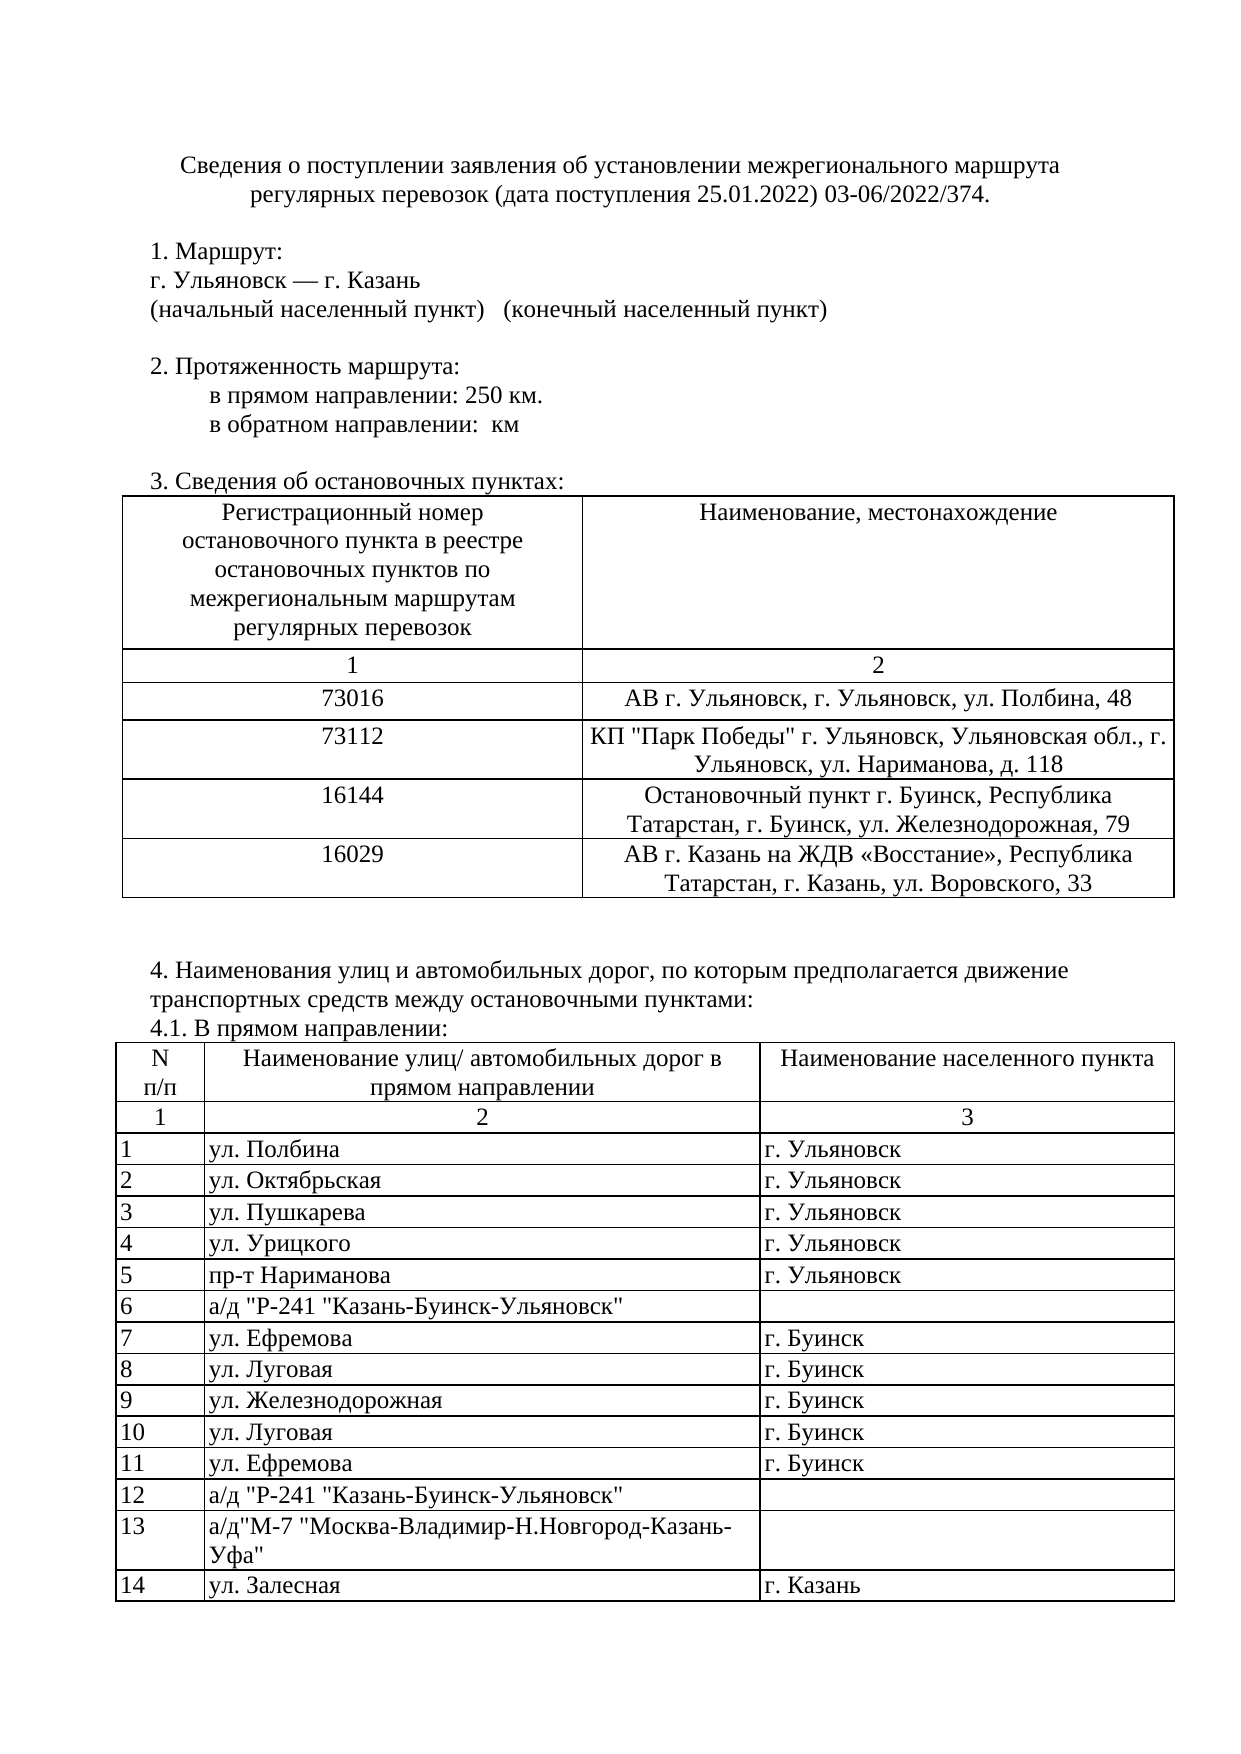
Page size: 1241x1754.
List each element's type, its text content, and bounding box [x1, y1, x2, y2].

table_cell г. Буинск [761, 1448, 1174, 1478]
table_cell а/д"М-7 "Москва-Владимир-Н.Новгород-Казань-Уфа" [205, 1511, 759, 1569]
table_cell 1 [117, 1134, 204, 1164]
table_cell г. Ульяновск [761, 1228, 1174, 1258]
table_cell 1 [123, 650, 582, 681]
table_cell ул. Луговая [205, 1417, 759, 1447]
table_cell г. Буинск [761, 1323, 1174, 1352]
table_cell г. Ульяновск [761, 1260, 1174, 1289]
table_cell КП "Парк Победы" г. Ульяновск, Ульяновская обл., г. Ульяновск, ул. Нариманова, д. 118 [583, 721, 1173, 778]
table_cell а/д "Р-241 "Казань-Буинск-Ульяновск" [205, 1291, 759, 1321]
table_cell 1 [117, 1102, 204, 1132]
table_cell Остановочный пункт г. Буинск, Республика Татарстан, г. Буинск, ул. Железнодорожная, 79 [583, 780, 1173, 837]
text 4.1. В прямом направлении: [150, 1013, 1090, 1042]
table_header Регистрационный номер остановочного пункта в реестре остановочных пунктов по межрегиональным маршрутам регулярных перевозок [123, 497, 582, 648]
table_cell 10 [117, 1417, 204, 1447]
table_cell ул. Луговая [205, 1354, 759, 1384]
table_cell ул. Октябрьская [205, 1165, 759, 1195]
table_cell 16029 [123, 839, 582, 896]
table_cell 6 [117, 1291, 204, 1321]
table_cell 2 [117, 1165, 204, 1195]
table_cell 2 [583, 650, 1173, 681]
table_cell 16144 [123, 780, 582, 837]
text 3. Сведения об остановочных пунктах: [150, 466, 1090, 495]
table_cell 13 [117, 1511, 204, 1569]
text 4. Наименования улиц и автомобильных дорог, по которым предполагается движение транспортных средств между остановочными пунктами: [150, 956, 1090, 1013]
table_cell 12 [117, 1480, 204, 1510]
table_cell 14 [117, 1571, 204, 1600]
table_cell г. Казань [761, 1571, 1174, 1600]
table_cell 7 [117, 1323, 204, 1352]
text в обратном направлении: км [150, 409, 1090, 437]
text 2. Протяженность маршрута: [150, 351, 1090, 380]
table_cell 4 [117, 1228, 204, 1258]
table_cell 9 [117, 1386, 204, 1415]
table_header Наименование населенного пункта [761, 1043, 1174, 1101]
table_cell 5 [117, 1260, 204, 1289]
table_cell г. Буинск [761, 1354, 1174, 1384]
text (начальный населенный пункт) (конечный населенный пункт) [150, 294, 1090, 322]
table_cell ул. Урицкого [205, 1228, 759, 1258]
table_cell АВ г. Ульяновск, г. Ульяновск, ул. Полбина, 48 [583, 683, 1173, 719]
table_cell г. Ульяновск [761, 1197, 1174, 1227]
table_cell ул. Ефремова [205, 1323, 759, 1352]
table_cell ул. Полбина [205, 1134, 759, 1164]
table_cell [761, 1291, 1174, 1321]
table_cell 2 [205, 1102, 759, 1132]
table_cell 3 [761, 1102, 1174, 1132]
table_cell г. Ульяновск [761, 1134, 1174, 1164]
table_cell г. Буинск [761, 1417, 1174, 1447]
table_cell ул. Железнодорожная [205, 1386, 759, 1415]
table_cell [761, 1511, 1174, 1569]
table_cell 11 [117, 1448, 204, 1478]
table_cell ул. Залесная [205, 1571, 759, 1600]
table_cell 8 [117, 1354, 204, 1384]
table_cell а/д "Р-241 "Казань-Буинск-Ульяновск" [205, 1480, 759, 1510]
table_cell АВ г. Казань на ЖДВ «Восстание», Республика Татарстан, г. Казань, ул. Воровского, 33 [583, 839, 1173, 896]
text 1. Маршрут: [150, 236, 1090, 265]
table_header Наименование улиц/ автомобильных дорог в прямом направлении [205, 1043, 759, 1101]
table_cell ул. Ефремова [205, 1448, 759, 1478]
table_header N п/п [117, 1043, 204, 1101]
table_cell г. Буинск [761, 1386, 1174, 1415]
table_cell 73016 [123, 683, 582, 719]
table_cell 73112 [123, 721, 582, 778]
table_header Наименование, местонахождение [583, 497, 1173, 648]
table_cell пр-т Нариманова [205, 1260, 759, 1289]
table_cell 3 [117, 1197, 204, 1227]
text г. Ульяновск — г. Казань [150, 265, 1090, 294]
text в прямом направлении: 250 км. [150, 380, 1090, 409]
table_cell г. Ульяновск [761, 1165, 1174, 1195]
text Сведения о поступлении заявления об установлении межрегионального маршрута регулярных перевозок (дата поступления 25.01.2022) 03-06/2022/374. [150, 150, 1090, 207]
table_cell [761, 1480, 1174, 1510]
table_cell ул. Пушкарева [205, 1197, 759, 1227]
